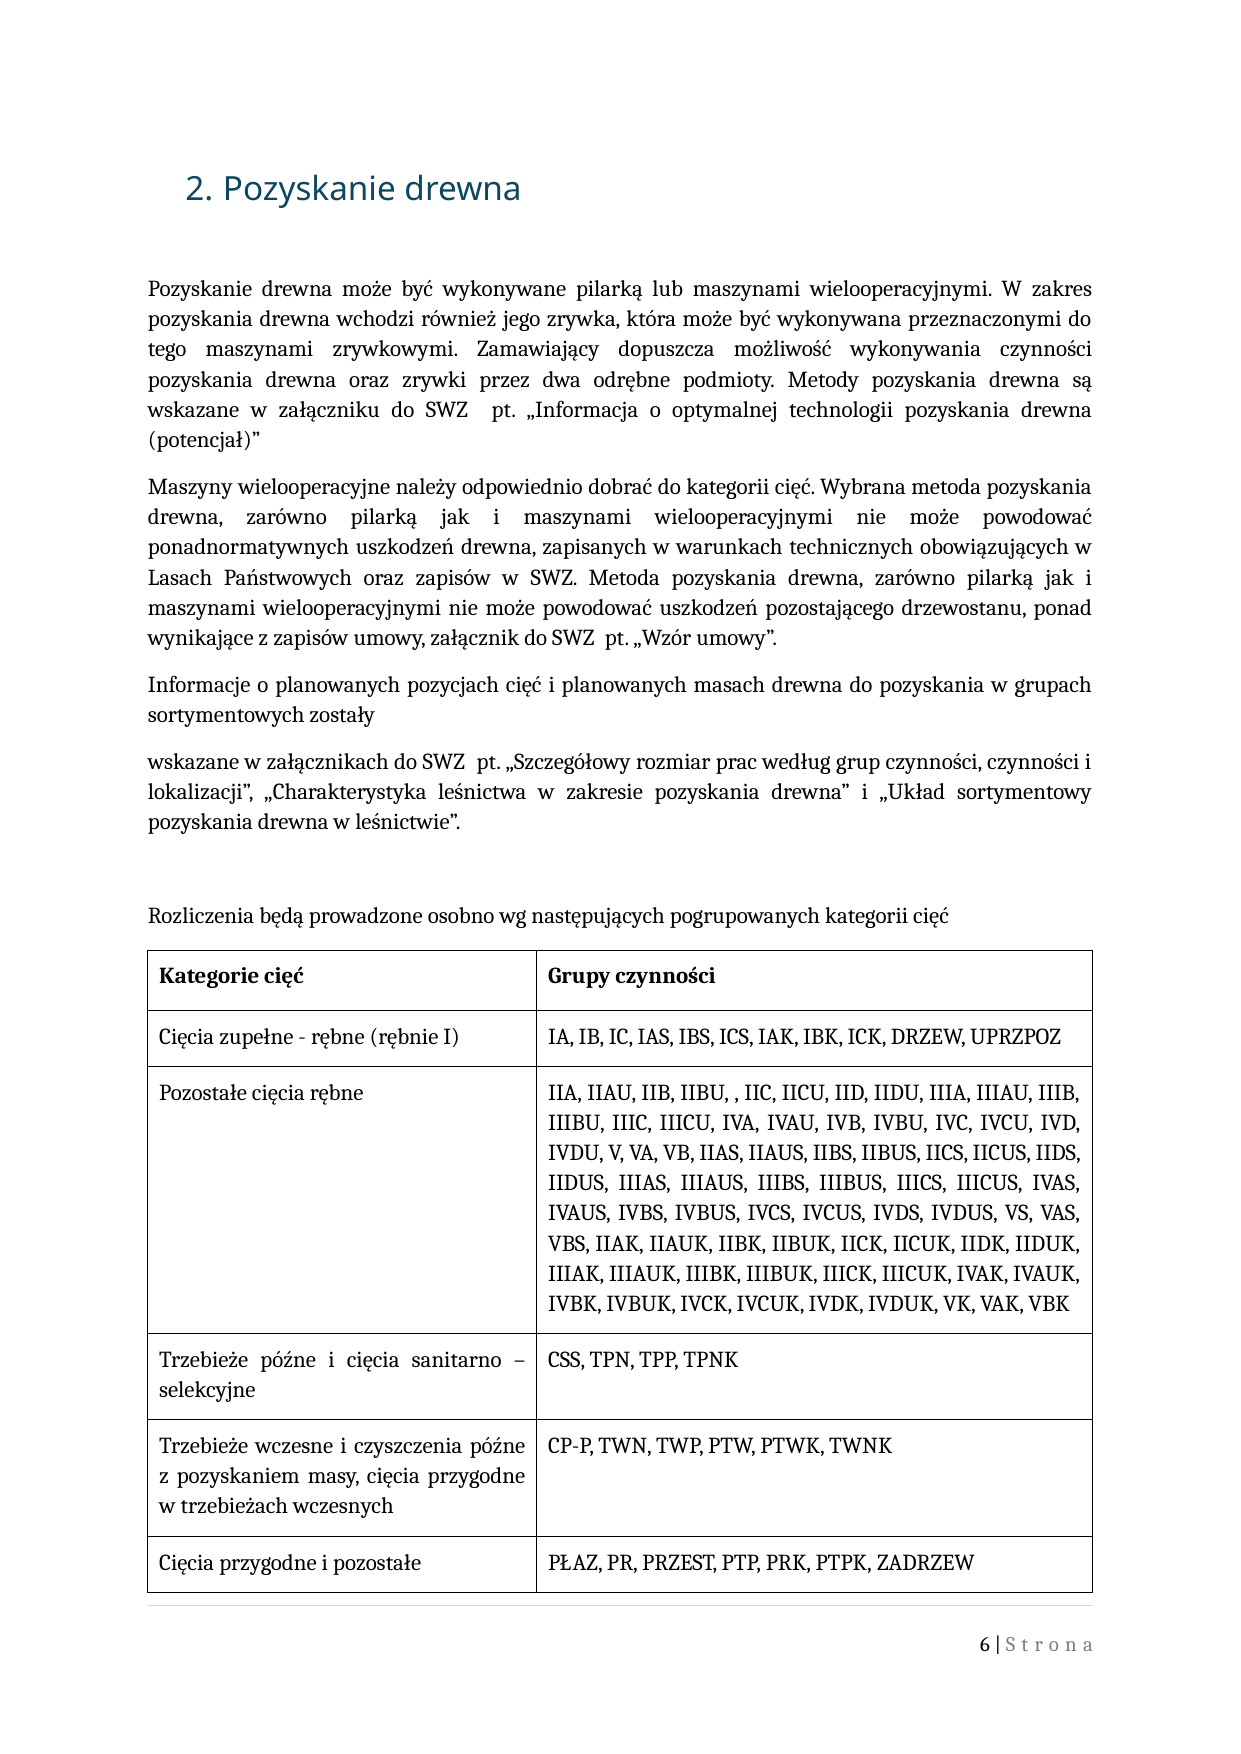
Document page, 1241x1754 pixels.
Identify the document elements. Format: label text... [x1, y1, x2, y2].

table_header Kategorie cięć [148, 951, 536, 1010]
list Pozyskanie drewna [185, 164, 1093, 210]
table_cell CP-P, TWN, TWP, PTW, PTWK, TWNK [537, 1420, 1092, 1536]
table_cell Trzebieże wczesne i czyszczenia późne z pozyskaniem masy, cięcia przygodne w trzebieżach wczesnych [148, 1420, 536, 1536]
text Maszyny wielooperacyjne należy odpowiednio dobrać do kategorii cięć. Wybrana metoda pozyskania drewna, zarówno pilarką jak i maszynami wielooperacyjnymi nie może powodować ponadnormatywnych uszkodzeń drewna, zapisanych w warunkach technicznych obowiązujących w Lasach Państwowych oraz zapisów w SWZ. Metoda pozyskania drewna, zarówno pilarką jak i maszynami wielooperacyjnymi nie może powodować uszkodzeń pozostającego drzewostanu, ponad wynikające z zapisów umowy, załącznik do SWZ pt. „Wzór umowy”. [148, 474, 1093, 651]
table_cell IIA, IIAU, IIB, IIBU, , IIC, IICU, IID, IIDU, IIIA, IIIAU, IIIB, IIIBU, IIIC, IIICU, IVA, IVAU, IVB, IVBU, IVC, IVCU, IVD, IVDU, V, VA, VB, IIAS, IIAUS, IIBS, IIBUS, IICS, IICUS, IIDS, IIDUS, IIIAS, IIIAUS, IIIBS, IIIBUS, IIICS, IIICUS, IVAS, IVAUS, IVBS, IVBUS, IVCS, IVCUS, IVDS, IVDUS, VS, VAS, VBS, IIAK, IIAUK, IIBK, IIBUK, IICK, IICUK, IIDK, IIDUK, IIIAK, IIIAUK, IIIBK, IIIBUK, IIICK, IIICUK, IVAK, IVAUK, IVBK, IVBUK, IVCK, IVCUK, IVDK, IVDUK, VK, VAK, VBK [537, 1067, 1092, 1333]
table_cell IA, IB, IC, IAS, IBS, ICS, IAK, IBK, ICK, DRZEW, UPRZPOZ [537, 1011, 1092, 1066]
table_header Grupy czynności [537, 951, 1092, 1010]
table_cell CSS, TPN, TPP, TPNK [537, 1334, 1092, 1419]
table_cell Pozostałe cięcia rębne [148, 1067, 536, 1333]
table_cell Cięcia zupełne - rębne (rębnie I) [148, 1011, 536, 1066]
text Rozliczenia będą prowadzone osobno wg następujących pogrupowanych kategorii cięć [148, 903, 1093, 929]
table_cell Trzebieże późne i cięcia sanitarno – selekcyjne [148, 1334, 536, 1419]
text Pozyskanie drewna może być wykonywane pilarką lub maszynami wielooperacyjnymi. W zakres pozyskania drewna wchodzi również jego zrywka, która może być wykonywana przeznaczonymi do tego maszynami zrywkowymi. Zamawiający dopuszcza możliwość wykonywania czynności pozyskania drewna oraz zrywki przez dwa odrębne podmioty. Metody pozyskania drewna są wskazane w załączniku do SWZ pt. „Informacja o optymalnej technologii pozyskania drewna (potencjał)” [148, 276, 1093, 453]
text wskazane w załącznikach do SWZ pt. „Szczegółowy rozmiar prac według grup czynności, czynności i lokalizacji”, „Charakterystyka leśnictwa w zakresie pozyskania drewna” i „Układ sortymentowy pozyskania drewna w leśnictwie”. [148, 749, 1093, 836]
text Informacje o planowanych pozycjach cięć i planowanych masach drewna do pozyskania w grupach sortymentowych zostały [148, 672, 1093, 728]
table_cell PŁAZ, PR, PRZEST, PTP, PRK, PTPK, ZADRZEW [537, 1537, 1092, 1592]
table_cell Cięcia przygodne i pozostałe [148, 1537, 536, 1592]
